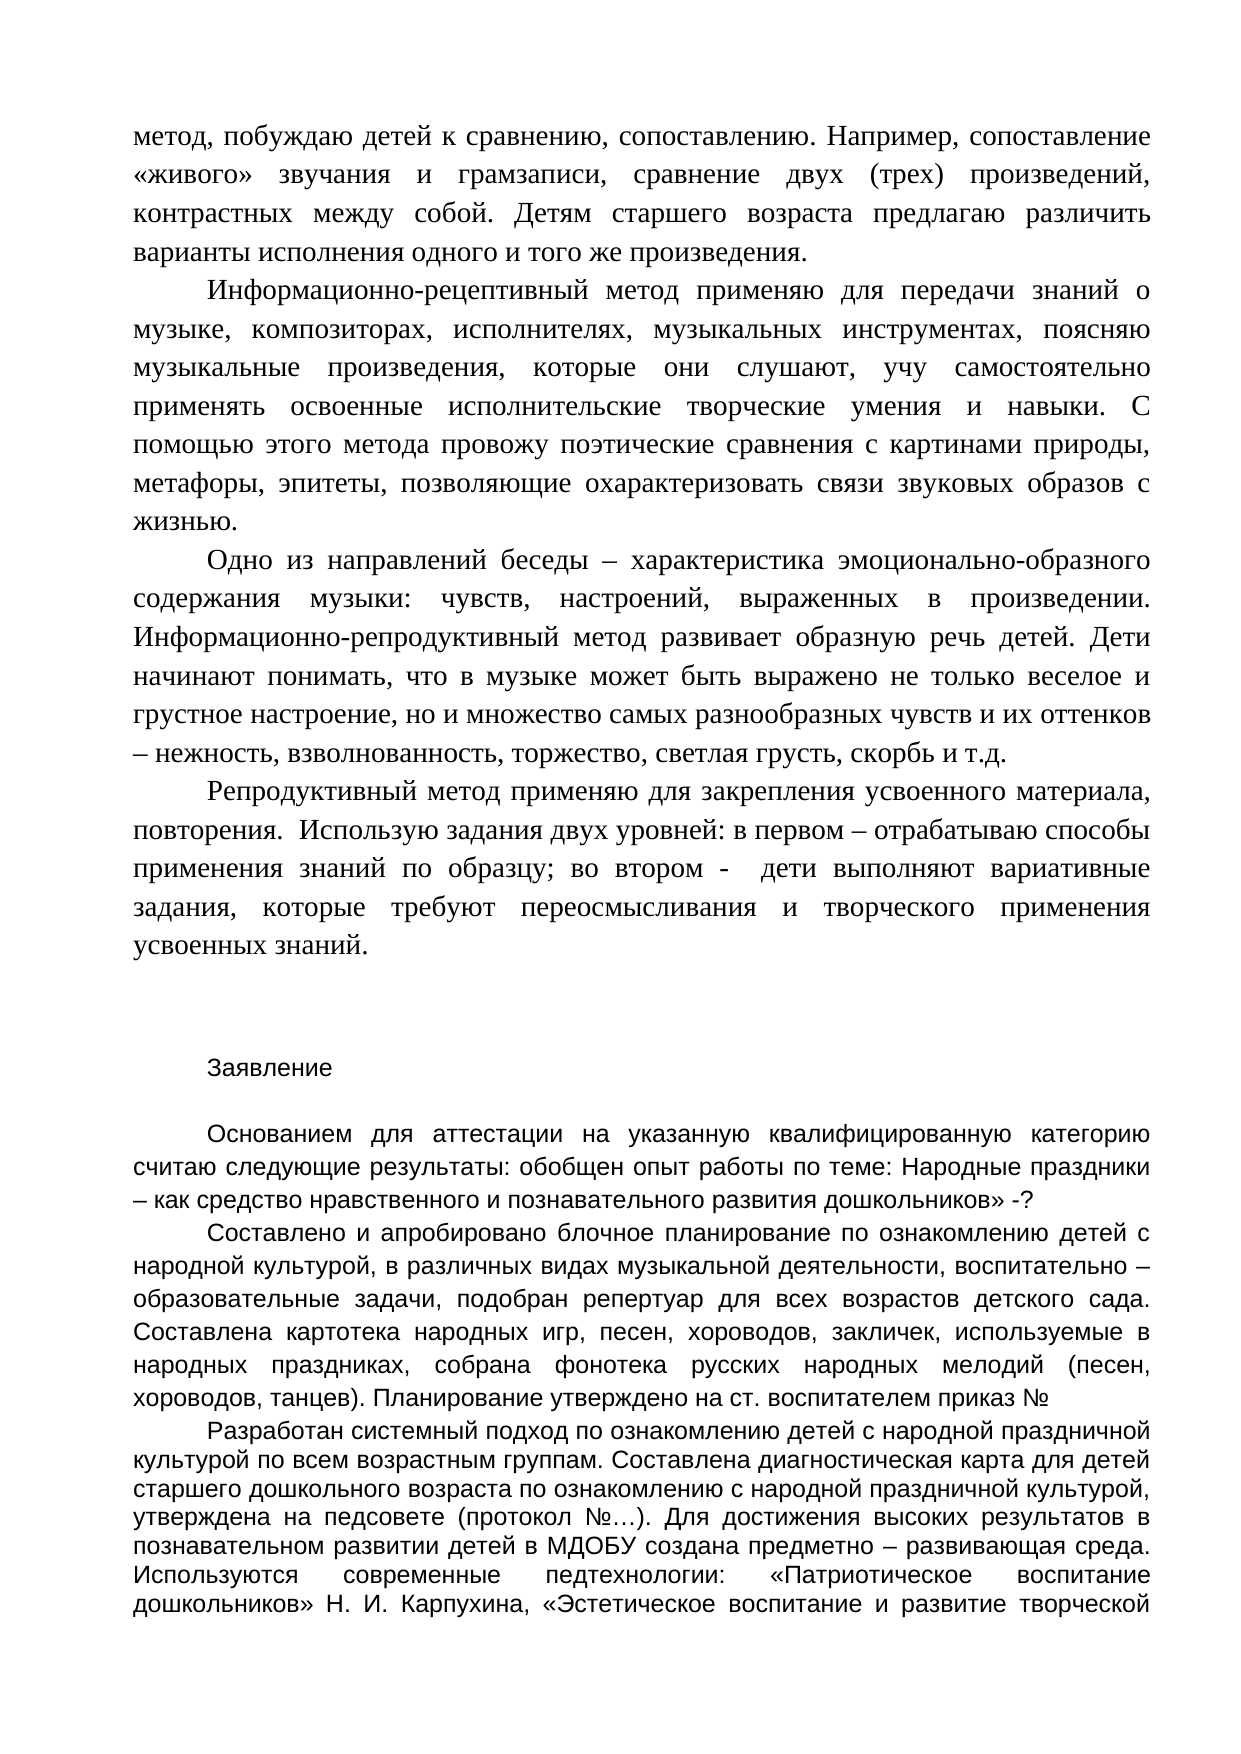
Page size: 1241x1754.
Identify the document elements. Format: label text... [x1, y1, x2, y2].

text Заявление [133, 1053, 1152, 1082]
list Репродуктивный метод применяю для закрепления усвоенного материала, повторения. Использую задания двух уровней: в первом – отрабатываю способы применения знаний по образцу; во втором - дети выполняют вариативные задания, которые требуют переосмысливания и творческого применения усвоенных знаний. [133, 773, 1152, 961]
list Одно из направлений беседы – характеристика эмоционально-образного содержания музыки: чувств, настроений, выраженных в произведении. Информационно-репродуктивный метод развивает образную речь детей. Дети начинают понимать, что в музыке может быть выражено не только веселое и грустное настроение, но и множество самых разнообразных чувств и их оттенков – нежность, взволнованность, торжество, светлая грусть, скорбь и т.д. [133, 542, 1152, 768]
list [133, 118, 1152, 267]
list Информационно-рецептивный метод применяю для передачи знаний о музыке, композиторах, исполнителях, музыкальных инструментах, поясняю музыкальные произведения, которые они слушают, учу самостоятельно применять освоенные исполнительские творческие умения и навыки. С помощью этого метода провожу поэтические сравнения с картинами природы, метафоры, эпитеты, позволяющие охарактеризовать связи звуковых образов с жизнью. [133, 272, 1152, 537]
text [133, 1416, 1152, 1617]
text Составлено и апробировано блочное планирование по ознакомлению детей с народной культурой, в различных видах музыкальной деятельности, воспитательно – образовательные задачи, подобран репертуар для всех возрастов детского сада. Составлена картотека народных игр, песен, хороводов, закличек, используемые в народных праздниках, собрана фонотека русских народных мелодий (песен, хороводов, танцев). Планирование утверждено на ст. воспитателем приказ № [133, 1218, 1152, 1412]
text Основанием для аттестации на указанную квалифицированную категорию считаю следующие результаты: обобщен опыт работы по теме: Народные праздники – как средство нравственного и познавательного развития дошкольников» -? [133, 1119, 1152, 1214]
